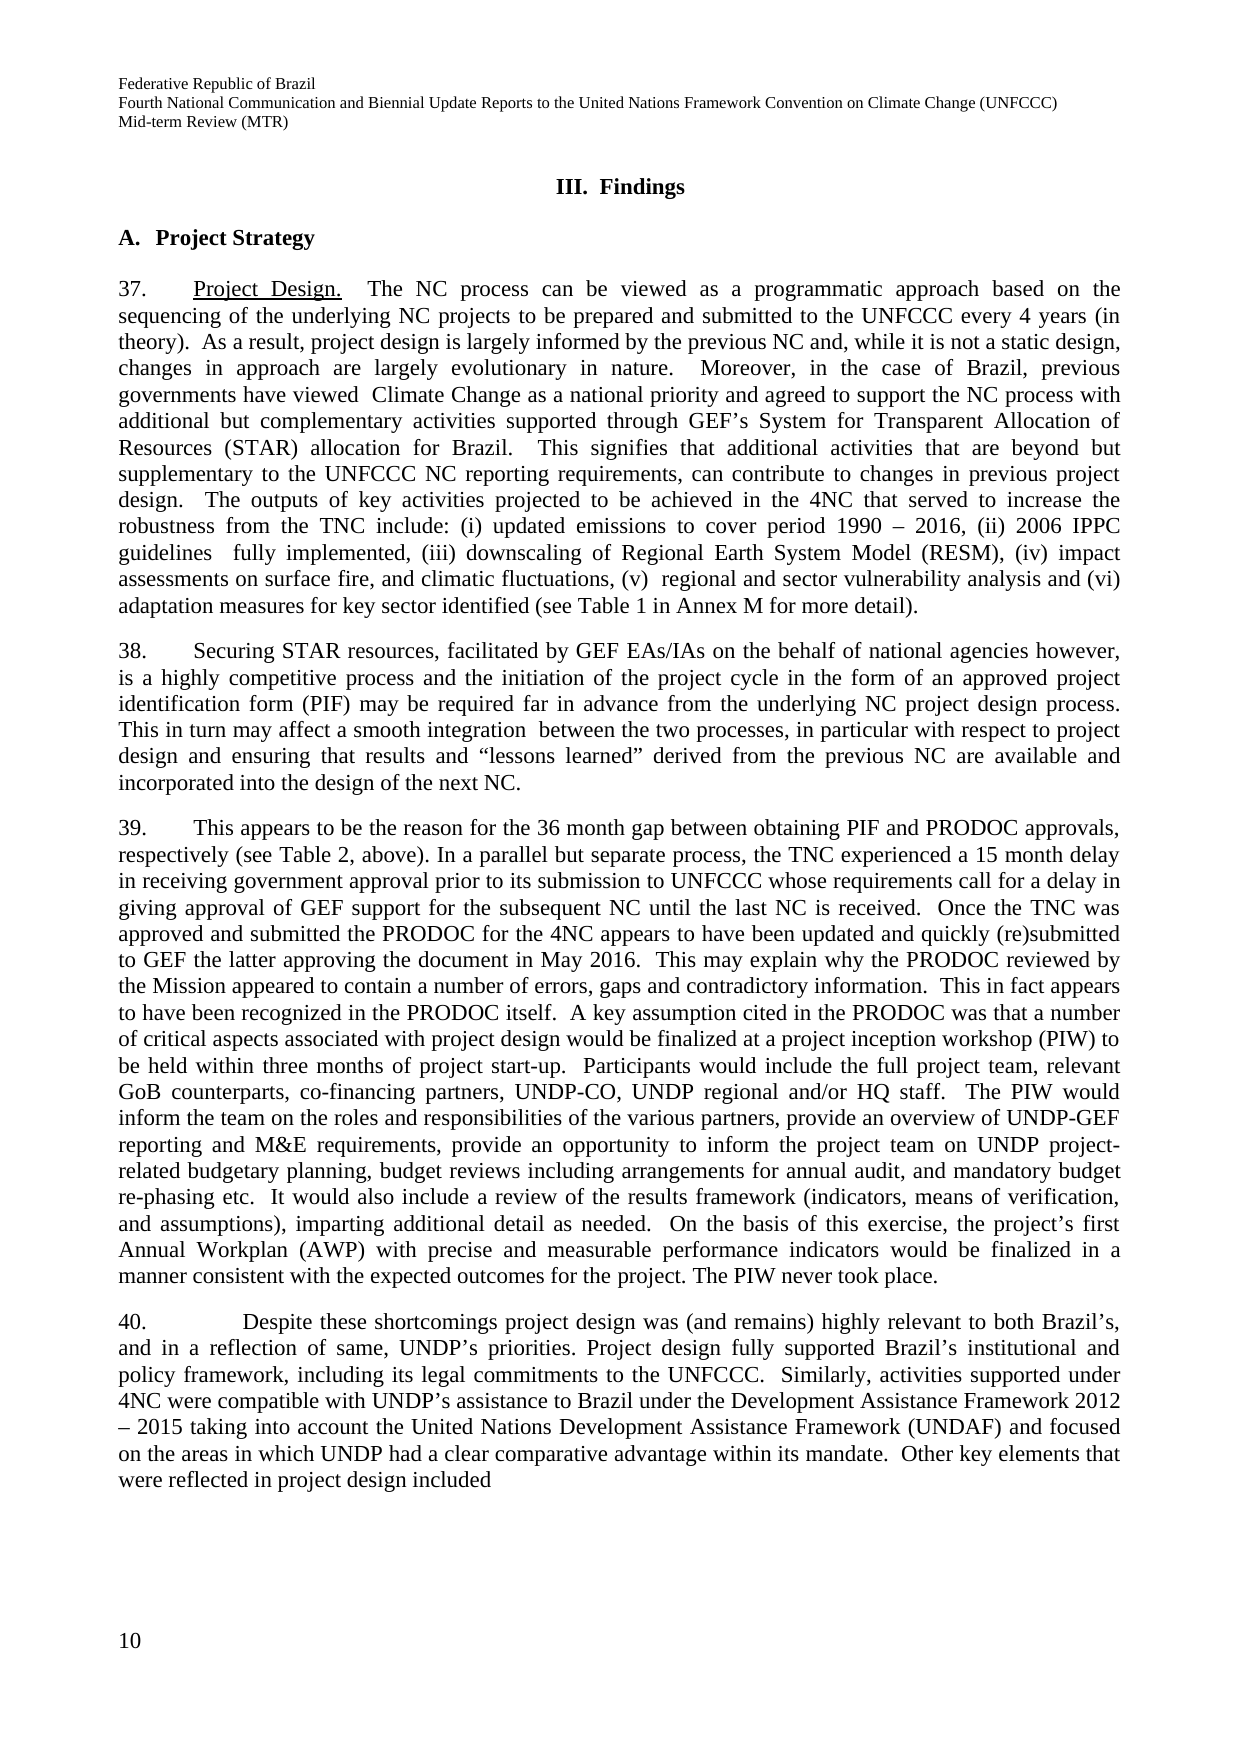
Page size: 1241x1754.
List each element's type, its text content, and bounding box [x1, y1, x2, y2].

list This appears to be the reason for the 36 month gap between obtaining PIF and PRODOC approvals, respectively (see Table 2, above). In a parallel but separate process, the TNC experienced a 15 month delay in receiving government approval prior to its submission to UNFCCC whose requirements call for a delay in giving approval of GEF support for the subsequent NC until the last NC is received. Once the TNC was approved and submitted the PRODOC for the 4NC appears to have been updated and quickly (re)submitted to GEF the latter approving the document in May 2016. This may explain why the PRODOC reviewed by the Mission appeared to contain a number of errors, gaps and contradictory information. This in fact appears to have been recognized in the PRODOC itself. A key assumption cited in the PRODOC was that a number of critical aspects associated with project design would be finalized at a project inception workshop (PIW) to be held within three months of project start-up. Participants would include the full project team, relevant GoB counterparts, co-financing partners, UNDP-CO, UNDP regional and/or HQ staff. The PIW would inform the team on the roles and responsibilities of the various partners, provide an overview of UNDP-GEF reporting and M&E requirements, provide an opportunity to inform the project team on UNDP project- related budgetary planning, budget reviews including arrangements for annual audit, and mandatory budget re-phasing etc. It would also include a review of the results framework (indicators, means of verification, and assumptions), imparting additional detail as needed. On the basis of this exercise, the project’s first Annual Workplan (AWP) with precise and measurable performance indicators would be finalized in a manner consistent with the expected outcomes for the project. The PIW never took place. [118, 814, 1122, 1289]
list Project Design. The NC process can be viewed as a programmatic approach based on the sequencing of the underlying NC projects to be prepared and submitted to the UNFCCC every 4 years (in theory). As a result, project design is largely informed by the previous NC and, while it is not a static design, changes in approach are largely evolutionary in nature. Moreover, in the case of Brazil, previous governments have viewed Climate Change as a national priority and agreed to support the NC process with additional but complementary activities supported through GEF’s System for Transparent Allocation of Resources (STAR) allocation for Brazil. This signifies that additional activities that are beyond but supplementary to the UNFCCC NC reporting requirements, can contribute to changes in previous project design. The outputs of key activities projected to be achieved in the 4NC that served to increase the robustness from the TNC include: (i) updated emissions to cover period 1990 – 2016, (ii) 2006 IPPC guidelines fully implemented, (iii) downscaling of Regional Earth System Model (RESM), (iv) impact assessments on surface fire, and climatic fluctuations, (v) regional and sector vulnerability analysis and (vi) adaptation measures for key sector identified (see Table 1 in Annex M for more detail). [118, 275, 1122, 618]
list Despite these shortcomings project design was (and remains) highly relevant to both Brazil’s, and in a reflection of same, UNDP’s priorities. Project design fully supported Brazil’s institutional and policy framework, including its legal commitments to the UNFCCC. Similarly, activities supported under 4NC were compatible with UNDP’s assistance to Brazil under the Development Assistance Framework 2012 – 2015 taking into account the United Nations Development Assistance Framework (UNDAF) and focused on the areas in which UNDP had a clear comparative advantage within its mandate. Other key elements that were reflected in project design included [118, 1308, 1122, 1492]
list Securing STAR resources, facilitated by GEF EAs/IAs on the behalf of national agencies however, is a highly competitive process and the initiation of the project cycle in the form of an approved project identification form (PIF) may be required far in advance from the underlying NC project design process. This in turn may affect a smooth integration between the two processes, in particular with respect to project design and ensuring that results and “lessons learned” derived from the previous NC are available and incorporated into the design of the next NC. [118, 637, 1122, 795]
subtitle III. Findings [118, 173, 1122, 199]
text Project Strategy [118, 224, 1122, 250]
